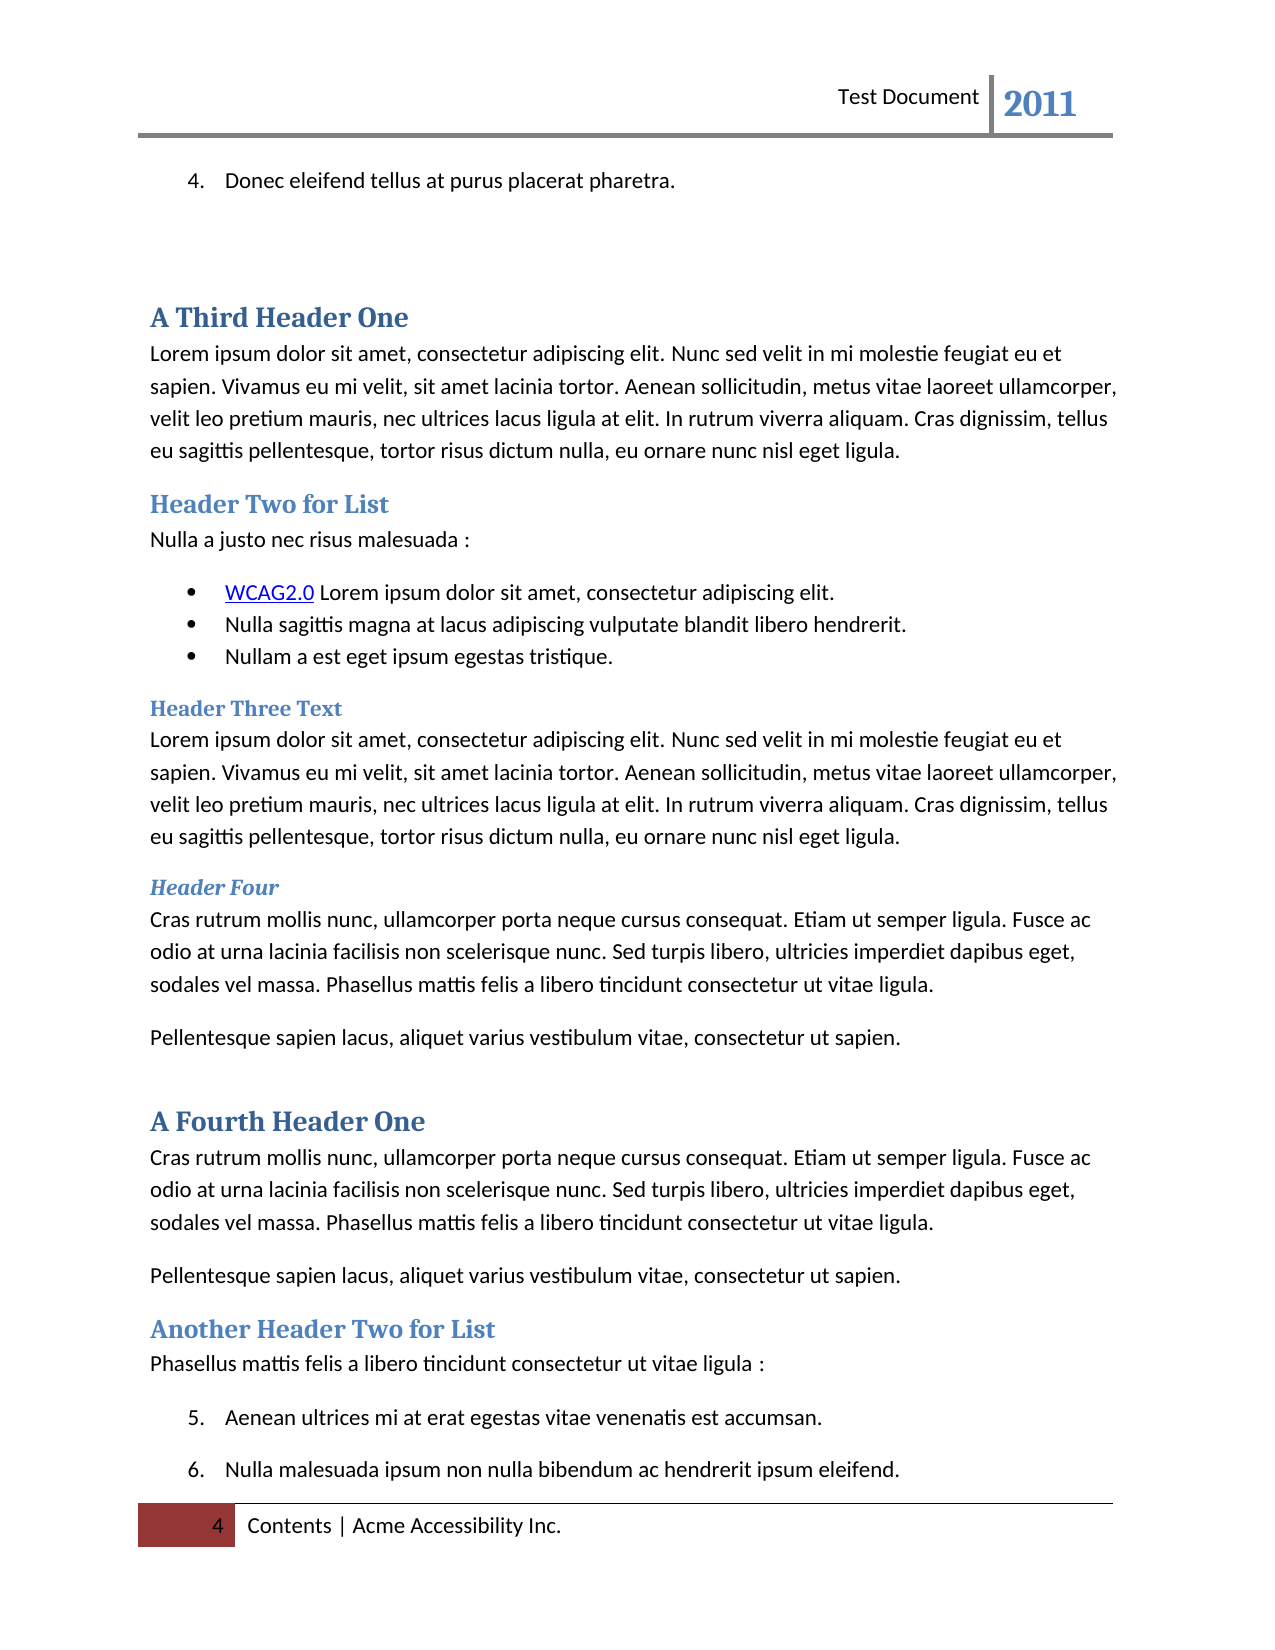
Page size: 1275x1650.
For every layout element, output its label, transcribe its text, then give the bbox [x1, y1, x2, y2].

text Phasellus mattis felis a libero tincidunt consectetur ut vitae ligula : [150, 1349, 1125, 1378]
text Pellentesque sapien lacus, aliquet varius vestibulum vitae, consectetur ut sapien. [150, 1261, 1125, 1289]
subtitle Another Header Two for List [150, 1314, 1125, 1345]
text Cras rutrum mollis nunc, ullamcorper porta neque cursus consequat. Etiam ut semper ligula. Fusce ac odio at urna lacinia facilisis non scelerisque nunc. Sed turpis libero, ultricies imperdiet dapibus eget, sodales vel massa. Phasellus mattis felis a libero tincidunt consectetur ut vitae ligula. [150, 905, 1125, 998]
list Nulla malesuada ipsum non nulla bibendum ac hendrerit ipsum eleifend. [187, 1456, 1125, 1484]
text Cras rutrum mollis nunc, ullamcorper porta neque cursus consequat. Etiam ut semper ligula. Fusce ac odio at urna lacinia facilisis non scelerisque nunc. Sed turpis libero, ultricies imperdiet dapibus eget, sodales vel massa. Phasellus mattis felis a libero tincidunt consectetur ut vitae ligula. [150, 1143, 1125, 1236]
list Aenean ultrices mi at erat egestas vitae venenatis est accumsan. [187, 1403, 1125, 1431]
text Lorem ipsum dolor sit amet, consectetur adipiscing elit. Nunc sed velit in mi molestie feugiat eu et sapien. Vivamus eu mi velit, sit amet lacinia tortor. Aenean sollicitudin, metus vitae laoreet ullamcorper, velit leo pretium mauris, nec ultrices lacus ligula at elit. In rutrum viverra aliquam. Cras dignissim, tellus eu sagittis pellentesque, tortor risus dictum nulla, eu ornare nunc nisl eget ligula. [150, 726, 1125, 850]
subtitle A Fourth Header One [150, 1105, 1125, 1138]
list Nulla sagittis magna at lacus adipiscing vulputate blandit libero hendrerit. [187, 610, 1125, 638]
subtitle Header Two for List [150, 489, 1125, 520]
text Pellentesque sapien lacus, aliquet varius vestibulum vitae, consectetur ut sapien. [150, 1023, 1125, 1051]
list Nullam a est eget ipsum egestas tristique. [187, 642, 1125, 670]
list Donec eleifend tellus at purus placerat pharetra. [187, 166, 1125, 194]
text Lorem ipsum dolor sit amet, consectetur adipiscing elit. Nunc sed velit in mi molestie feugiat eu et sapien. Vivamus eu mi velit, sit amet lacinia tortor. Aenean sollicitudin, metus vitae laoreet ullamcorper, velit leo pretium mauris, nec ultrices lacus ligula at elit. In rutrum viverra aliquam. Cras dignissim, tellus eu sagittis pellentesque, tortor risus dictum nulla, eu ornare nunc nisl eget ligula. [150, 339, 1125, 464]
subtitle A Third Header One [150, 301, 1125, 334]
list WCAG2.0 Lorem ipsum dolor sit amet, consectetur adipiscing elit. [187, 578, 1125, 606]
subtitle Header Four [150, 875, 1125, 901]
subtitle Header Three Text [150, 695, 1125, 722]
text Nulla a justo nec risus malesuada : [150, 525, 1125, 553]
